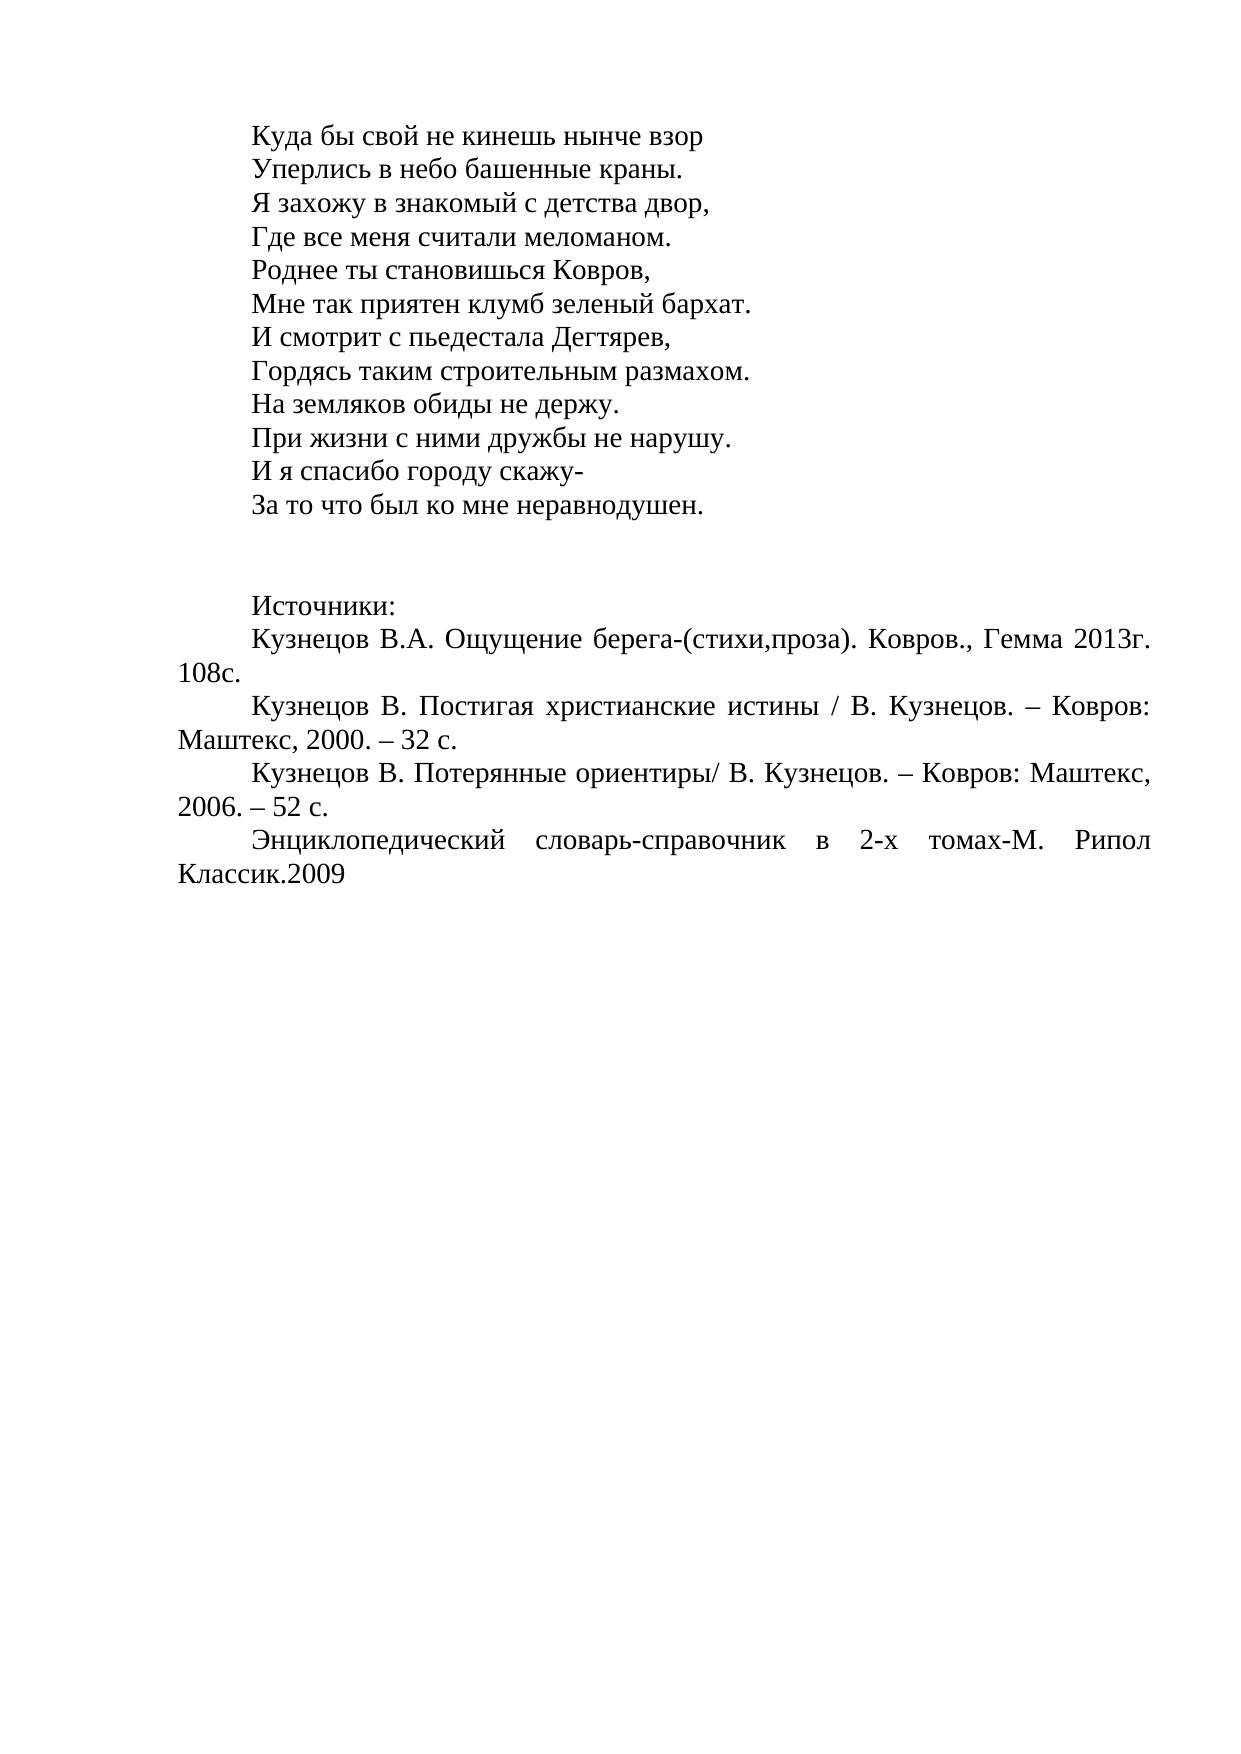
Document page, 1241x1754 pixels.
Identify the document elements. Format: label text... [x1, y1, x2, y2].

text И я спасибо городу скажу- [177, 453, 1152, 487]
text Энциклопедический словарь-справочник в 2-х томах-М. Рипол Классик.2009 [177, 822, 1152, 889]
text Где все меня считали меломаном. [177, 219, 1152, 252]
text Я захожу в знакомый с детства двор, [177, 185, 1152, 219]
text Кузнецов В.А. Ощущение берега-(стихи,проза). Ковров., Гемма 2013г. 108с. [177, 621, 1152, 688]
text При жизни с ними дружбы не нарушу. [177, 420, 1152, 453]
text Источники: [177, 588, 1152, 621]
text Кузнецов В. Потерянные ориентиры/ В. Кузнецов. – Ковров: Маштекс, 2006. – 52 с. [177, 755, 1152, 822]
text На земляков обиды не держу. [177, 386, 1152, 420]
text За то что был ко мне неравнодушен. [177, 487, 1152, 521]
text Куда бы свой не кинешь нынче взор [177, 118, 1152, 152]
text Мне так приятен клумб зеленый бархат. [177, 286, 1152, 319]
text Кузнецов В. Постигая христианские истины / В. Кузнецов. – Ковров: Маштекс, 2000. – 32 с. [177, 688, 1152, 755]
text Уперлись в небо башенные краны. [177, 152, 1152, 185]
text И смотрит с пьедестала Дегтярев, [177, 319, 1152, 353]
text Гордясь таким строительным размахом. [177, 353, 1152, 386]
text Роднее ты становишься Ковров, [177, 252, 1152, 286]
